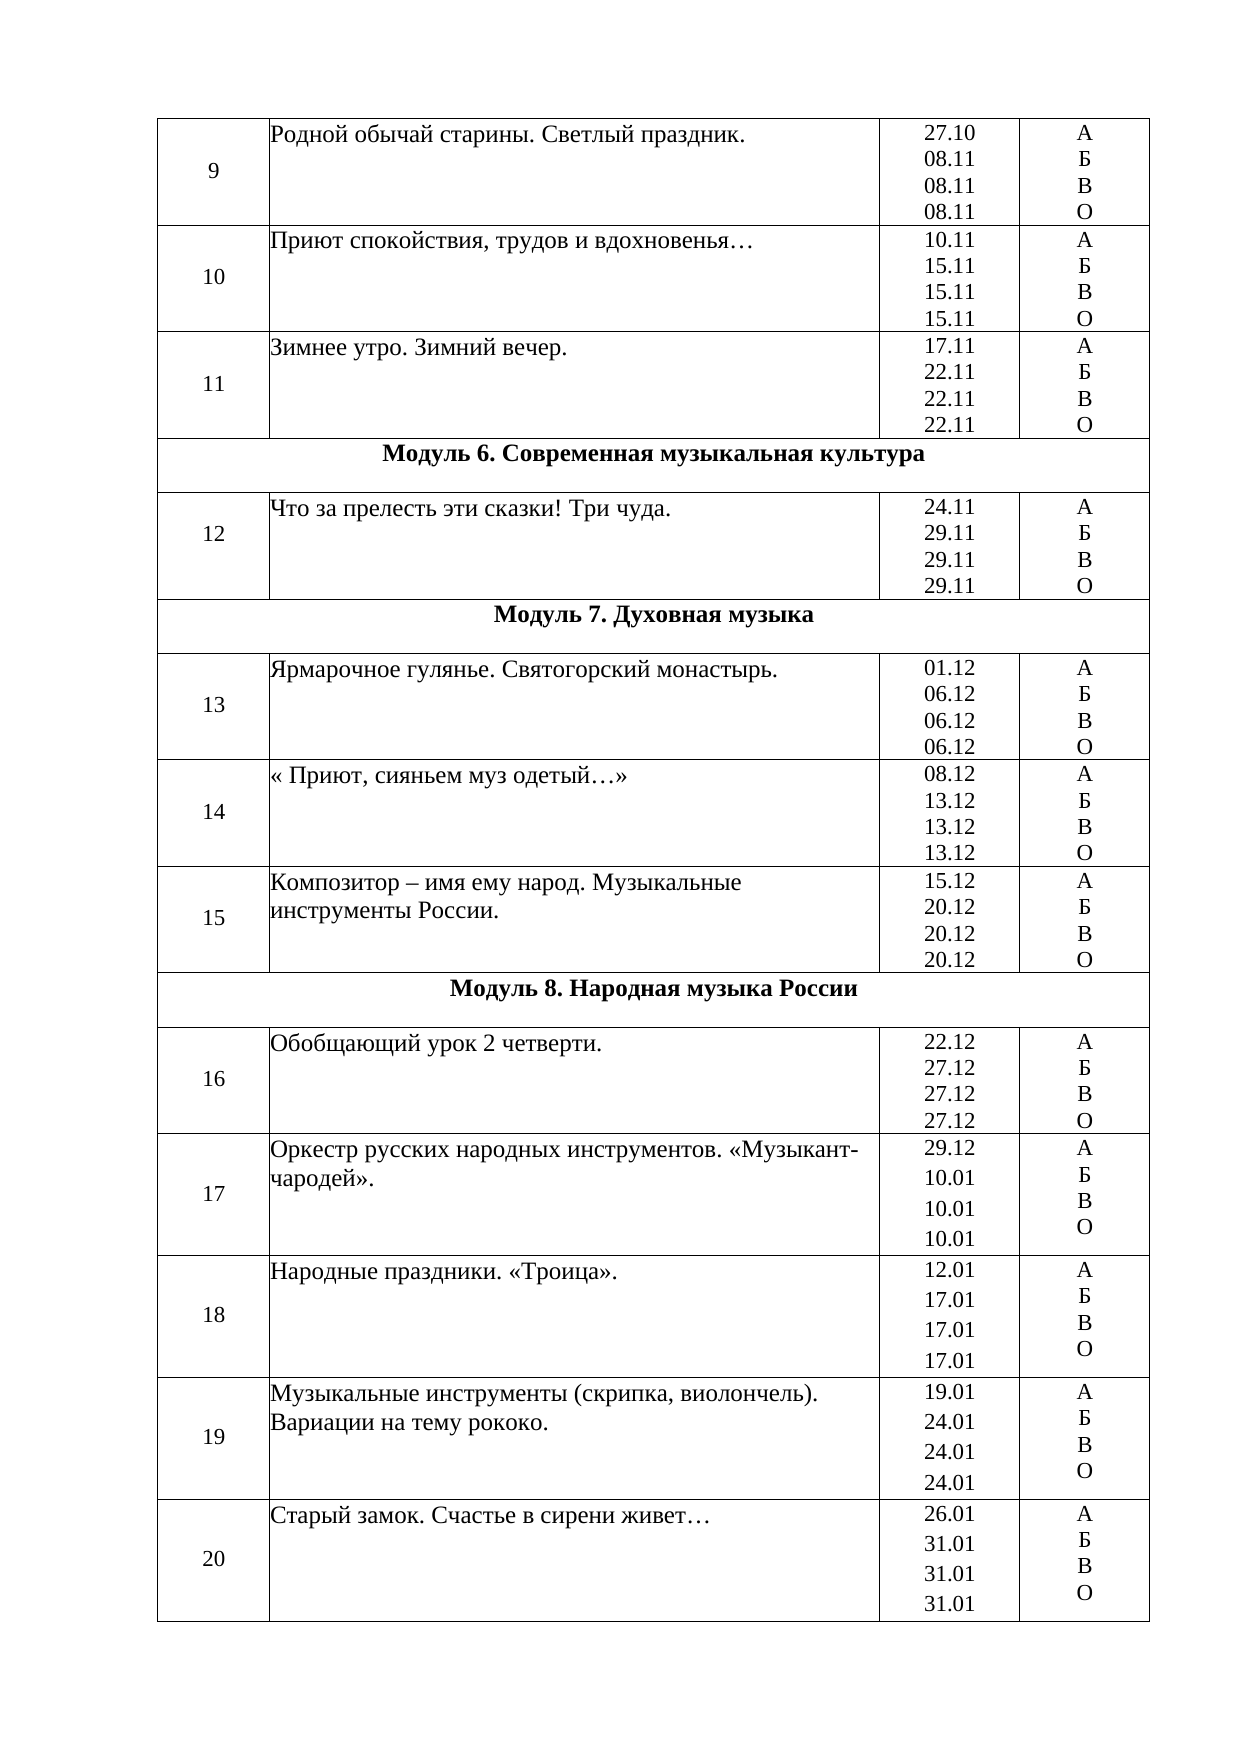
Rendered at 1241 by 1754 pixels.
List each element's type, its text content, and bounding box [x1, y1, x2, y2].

table_cell А Б В О [1020, 1256, 1149, 1377]
table_cell А Б В О [1020, 1378, 1149, 1499]
table_cell А Б В О [1020, 1500, 1149, 1621]
table_cell 12 [158, 493, 269, 598]
table_cell Композитор – имя ему народ. Музыкальные инструменты России. [270, 867, 879, 972]
table_cell Приют спокойствия, трудов и вдохновенья… [270, 226, 879, 331]
table_cell 11 [158, 332, 269, 437]
table_cell Модуль 7. Духовная музыка [158, 600, 1149, 653]
table_cell « Приют, сияньем муз одетый…» [270, 760, 879, 866]
table_cell А Б В О [1020, 332, 1149, 437]
table_cell 10.11 15.11 15.11 15.11 [880, 226, 1019, 331]
table_cell 19.01 24.01 24.01 24.01 [880, 1378, 1019, 1499]
table_cell А Б В О [1020, 867, 1149, 972]
table_cell 17 [158, 1134, 269, 1255]
table_cell 17.11 22.11 22.11 22.11 [880, 332, 1019, 437]
table_cell 14 [158, 760, 269, 866]
table_cell 22.12 27.12 27.12 27.12 [880, 1028, 1019, 1133]
table_cell 13 [158, 654, 269, 759]
table_cell 10 [158, 226, 269, 331]
table_cell А Б В О [1020, 760, 1149, 866]
table_cell Обобщающий урок 2 четверти. [270, 1028, 879, 1133]
table_cell 18 [158, 1256, 269, 1377]
table_cell 24.11 29.11 29.11 29.11 [880, 493, 1019, 598]
table_cell Что за прелесть эти сказки! Три чуда. [270, 493, 879, 598]
table_cell А Б В О [1020, 654, 1149, 759]
table_cell Модуль 6. Современная музыкальная культура [158, 439, 1149, 492]
table_cell А Б В О [1020, 1134, 1149, 1255]
table_cell А Б В О [1020, 119, 1149, 224]
table_cell А Б В О [1020, 1028, 1149, 1133]
table_cell 26.01 31.01 31.01 31.01 [880, 1500, 1019, 1621]
table_cell Зимнее утро. Зимний вечер. [270, 332, 879, 437]
table_cell 08.12 13.12 13.12 13.12 [880, 760, 1019, 866]
table_cell 29.12 10.01 10.01 10.01 [880, 1134, 1019, 1255]
table_cell Ярмарочное гулянье. Святогорский монастырь. [270, 654, 879, 759]
table_cell Старый замок. Счастье в сирени живет… [270, 1500, 879, 1621]
table_cell 01.12 06.12 06.12 06.12 [880, 654, 1019, 759]
table_cell А Б В О [1020, 226, 1149, 331]
table_cell 12.01 17.01 17.01 17.01 [880, 1256, 1019, 1377]
table_cell 20 [158, 1500, 269, 1621]
table_cell 27.10 08.11 08.11 08.11 [880, 119, 1019, 224]
table_cell А Б В О [1020, 493, 1149, 598]
table_cell Музыкальные инструменты (скрипка, виолончель). Вариации на тему рококо. [270, 1378, 879, 1499]
table_cell Оркестр русских народных инструментов. «Музыкант-чародей». [270, 1134, 879, 1255]
table_cell 9 [158, 119, 269, 224]
table_cell 15.12 20.12 20.12 20.12 [880, 867, 1019, 972]
table_cell Народные праздники. «Троица». [270, 1256, 879, 1377]
table_cell 19 [158, 1378, 269, 1499]
table_cell 16 [158, 1028, 269, 1133]
table_cell Модуль 8. Народная музыка России [158, 973, 1149, 1027]
table_cell Родной обычай старины. Светлый праздник. [270, 119, 879, 224]
table_cell 15 [158, 867, 269, 972]
